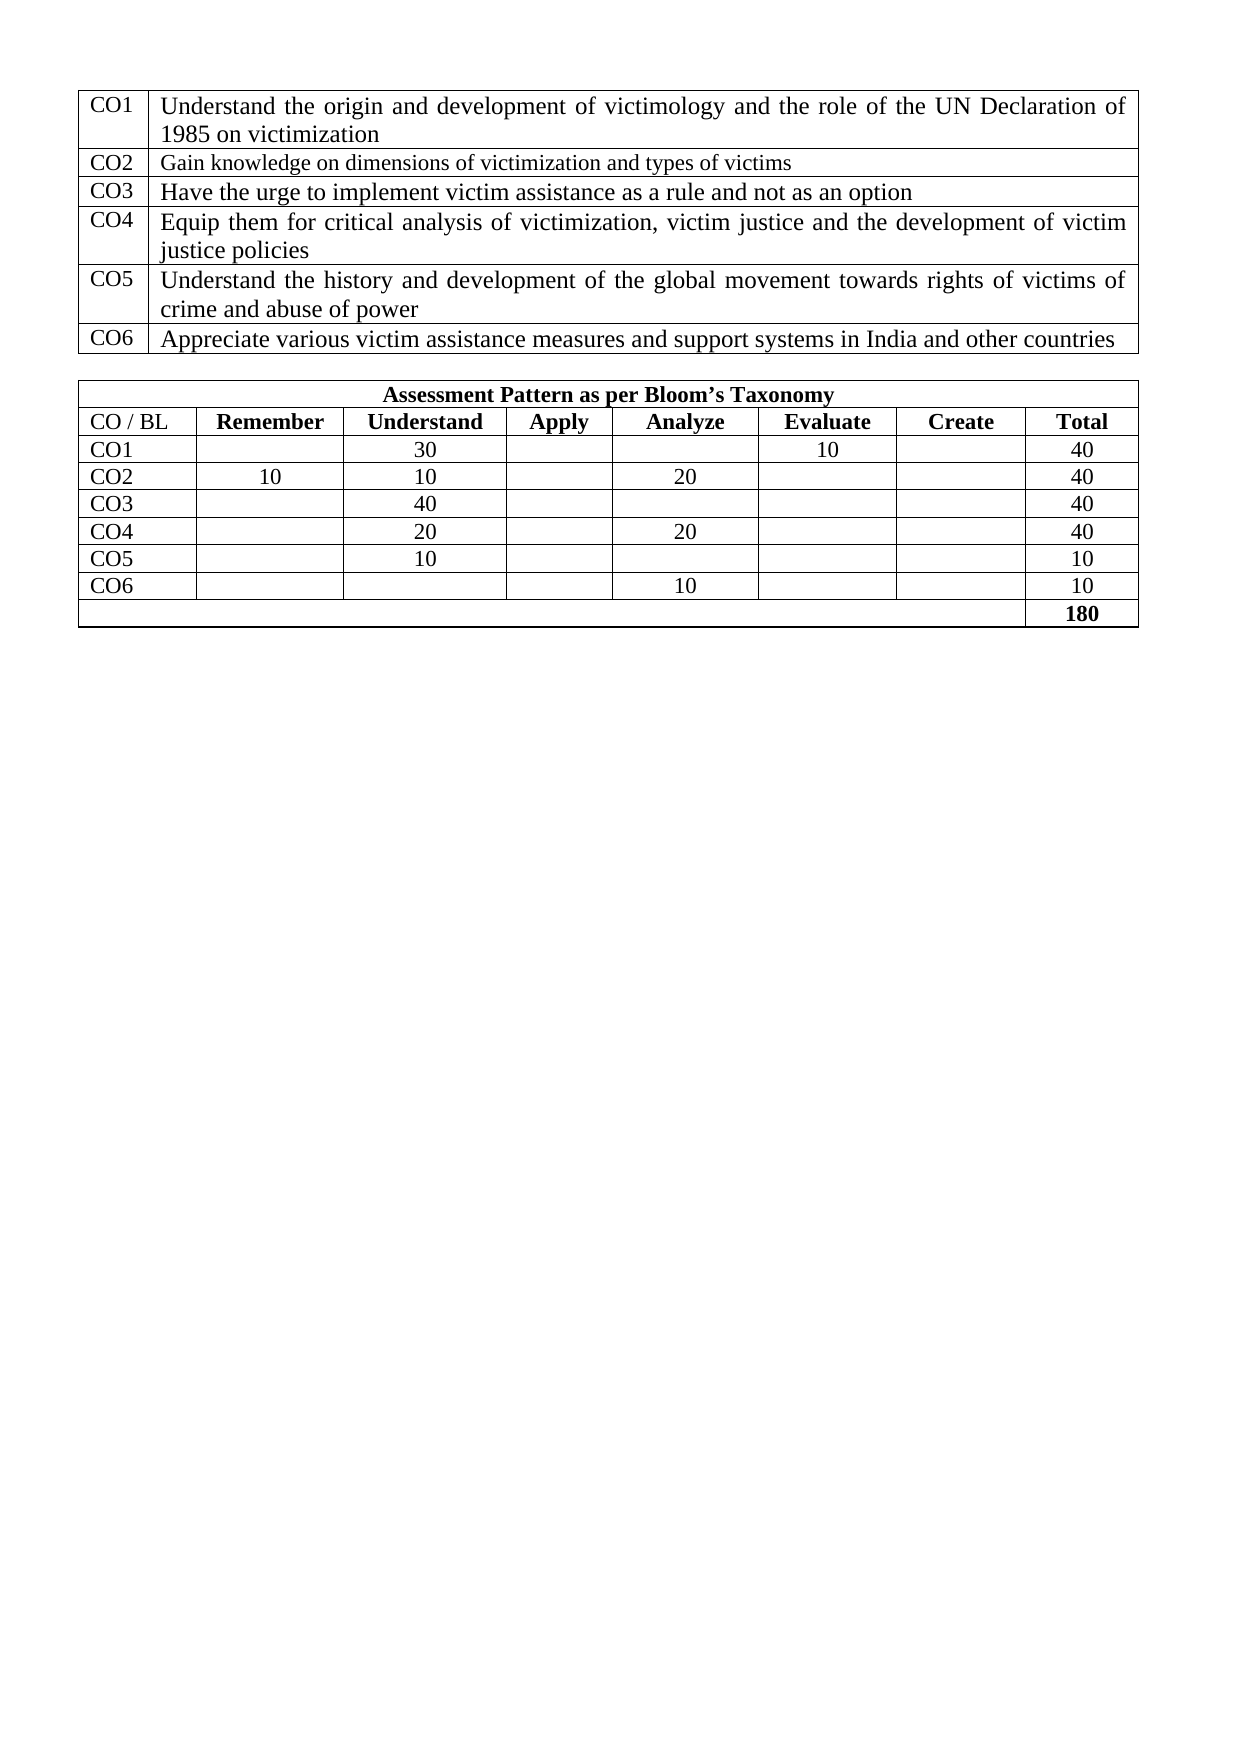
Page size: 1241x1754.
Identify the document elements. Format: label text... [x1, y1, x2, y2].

table_cell Understand the origin and development of victimology and the role of the UN Declaration of 1985 on victimization [149, 91, 1138, 148]
table_cell CO4 [79, 518, 196, 544]
table_cell Understand [344, 408, 506, 434]
table_cell [897, 436, 1025, 462]
table_cell [344, 573, 506, 599]
table_cell 10 [1026, 573, 1138, 599]
table_cell [507, 573, 612, 599]
table_cell 40 [1026, 436, 1138, 462]
table_cell CO6 [79, 573, 196, 599]
table_cell 10 [197, 463, 343, 489]
table_cell [507, 436, 612, 462]
table_cell CO2 [79, 149, 148, 176]
table_cell 10 [613, 573, 758, 599]
table_cell [197, 573, 343, 599]
table_cell CO3 [79, 490, 196, 517]
table_cell Evaluate [759, 408, 896, 434]
table_cell Apply [507, 408, 612, 434]
table_cell 10 [344, 545, 506, 572]
table_cell Understand the history and development of the global movement towards rights of victims of crime and abuse of power [149, 265, 1138, 323]
table_cell CO1 [79, 91, 148, 148]
table_cell Equip them for critical analysis of victimization, victim justice and the development of victim justice policies [149, 207, 1138, 264]
table_cell Analyze [613, 408, 758, 434]
table_cell [507, 490, 612, 517]
table_cell [759, 573, 896, 599]
table_cell [613, 490, 758, 517]
table_cell [897, 490, 1025, 517]
table_cell 40 [1026, 490, 1138, 517]
table_cell [197, 518, 343, 544]
table_cell [197, 545, 343, 572]
table_cell 40 [1026, 518, 1138, 544]
table_cell [759, 463, 896, 489]
table_header Assessment Pattern as per Bloom’s Taxonomy [79, 381, 1138, 407]
table_cell [897, 463, 1025, 489]
table_cell [507, 545, 612, 572]
table_cell 10 [344, 463, 506, 489]
table_cell [197, 436, 343, 462]
table_cell Remember [197, 408, 343, 434]
table_cell 30 [344, 436, 506, 462]
table_cell [197, 490, 343, 517]
table_cell Have the urge to implement victim assistance as a rule and not as an option [149, 177, 1138, 206]
table_cell [613, 545, 758, 572]
table_cell CO2 [79, 463, 196, 489]
table_cell CO4 [79, 207, 148, 264]
table_cell [897, 545, 1025, 572]
table_cell 40 [1026, 463, 1138, 489]
table_cell [759, 490, 896, 517]
table_cell [507, 518, 612, 544]
table_cell CO5 [79, 265, 148, 323]
table_cell [897, 573, 1025, 599]
table_cell 10 [1026, 545, 1138, 572]
table_cell 20 [613, 463, 758, 489]
table_cell Gain knowledge on dimensions of victimization and types of victims [149, 149, 1138, 176]
table_cell [897, 518, 1025, 544]
table_cell 180 [1026, 600, 1138, 626]
table_cell [759, 518, 896, 544]
table_cell 20 [344, 518, 506, 544]
table_cell [79, 600, 1025, 626]
table_cell [759, 545, 896, 572]
table_cell 10 [759, 436, 896, 462]
table_cell [507, 463, 612, 489]
table_cell 20 [613, 518, 758, 544]
table_cell Create [897, 408, 1025, 434]
table_cell CO1 [79, 436, 196, 462]
table_cell Appreciate various victim assistance measures and support systems in India and other countries [149, 324, 1138, 352]
table_cell Total [1026, 408, 1138, 434]
table_cell CO / BL [79, 408, 196, 434]
table_cell CO5 [79, 545, 196, 572]
table_cell CO6 [79, 324, 148, 352]
table_cell CO3 [79, 177, 148, 206]
table_cell 40 [344, 490, 506, 517]
table_cell [613, 436, 758, 462]
